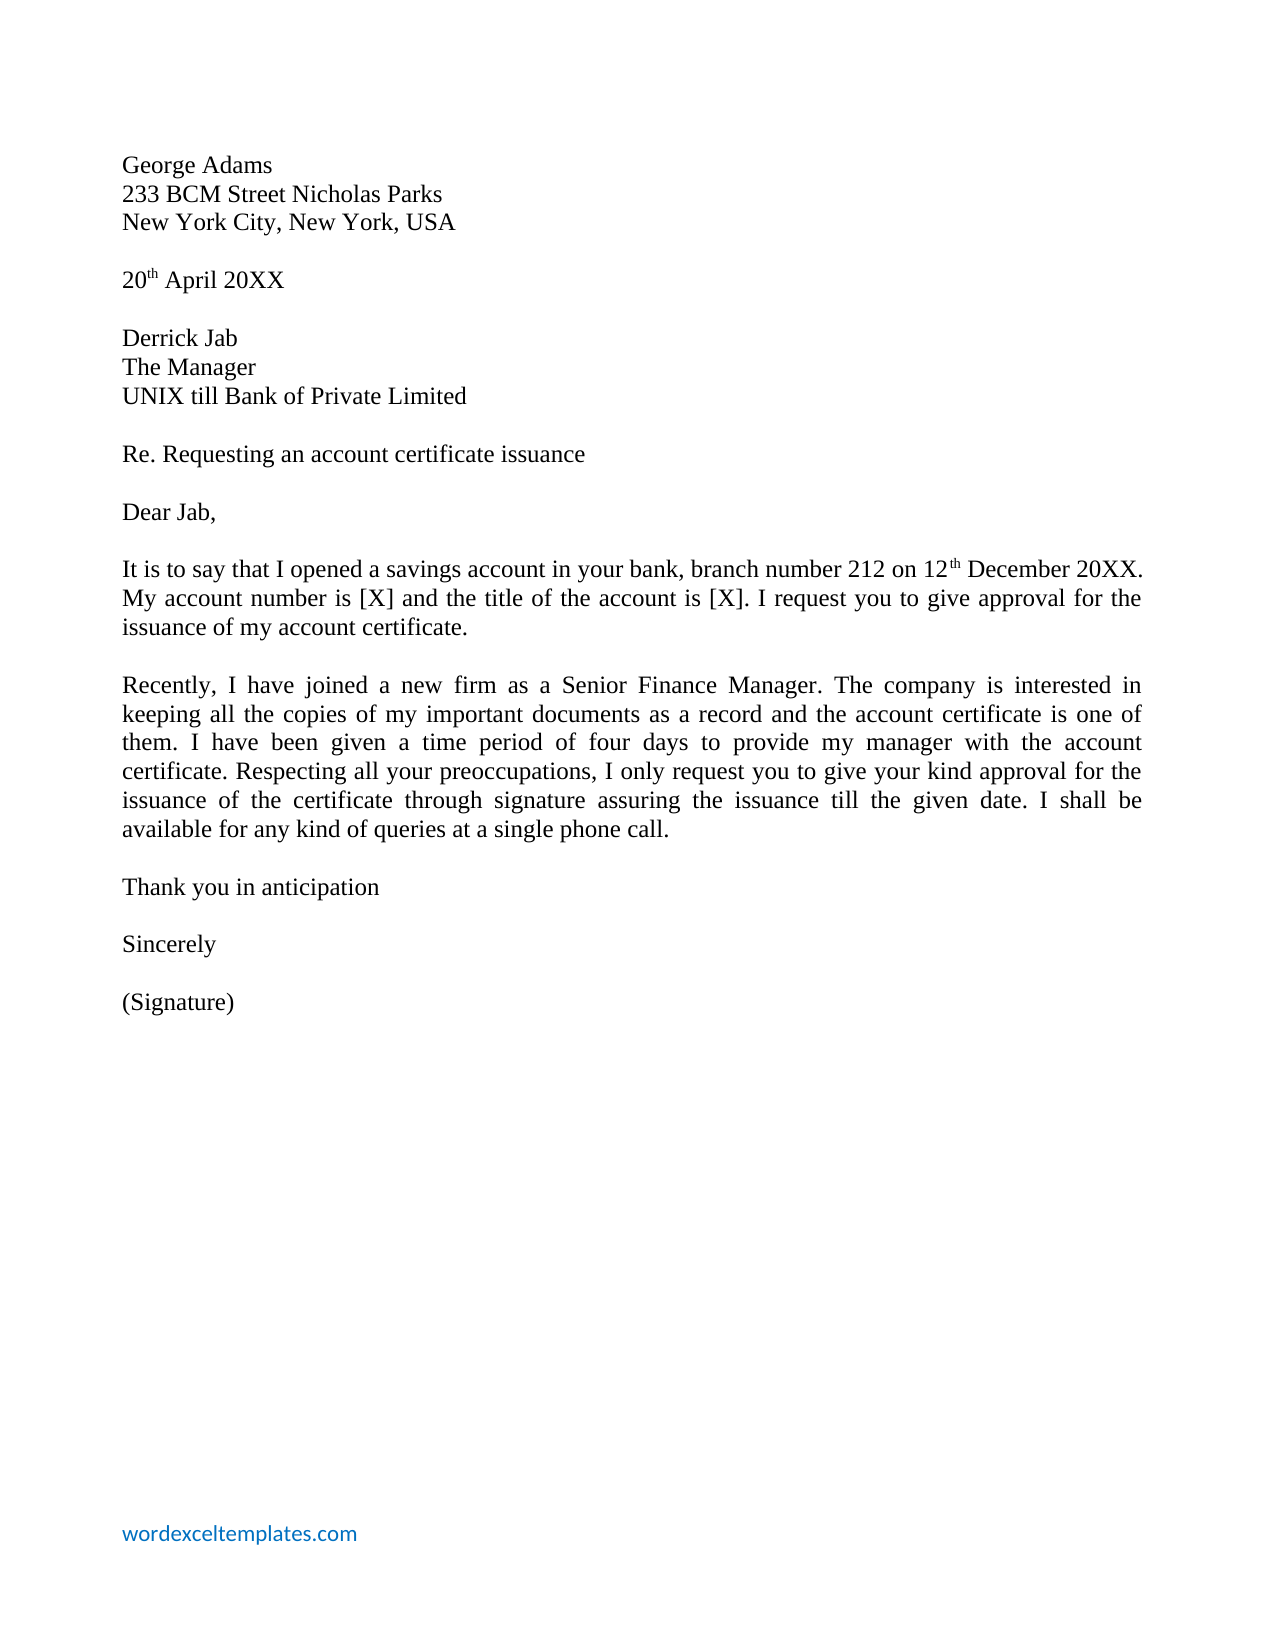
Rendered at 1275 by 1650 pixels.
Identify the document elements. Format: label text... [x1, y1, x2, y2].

text Thank you in anticipation [122, 872, 1144, 900]
text It is to say that I opened a savings account in your bank, branch number 212 on 12th December 20XX. My account number is [X] and the title of the account is [X]. I request you to give approval for the issuance of my account certificate. [122, 554, 1144, 641]
text George Adams 233 BCM Street Nicholas Parks New York City, New York, USA [122, 150, 1144, 236]
text Derrick Jab The Manager UNIX till Bank of Private Limited [122, 323, 1144, 409]
text (Signature) [122, 987, 1144, 1016]
text Sincerely [122, 929, 1144, 958]
text Re. Requesting an account certificate issuance [122, 439, 1144, 467]
text Recently, I have joined a new firm as a Senior Finance Manager. The company is interested in keeping all the copies of my important documents as a record and the account certificate is one of them. I have been given a time period of four days to provide my manager with the account certificate. Respecting all your preoccupations, I only request you to give your kind approval for the issuance of the certificate through signature assuring the issuance till the given date. I shall be available for any kind of queries at a single phone call. [122, 670, 1144, 842]
text 20th April 20XX [122, 265, 1144, 294]
text Dear Jab, [122, 497, 1144, 525]
